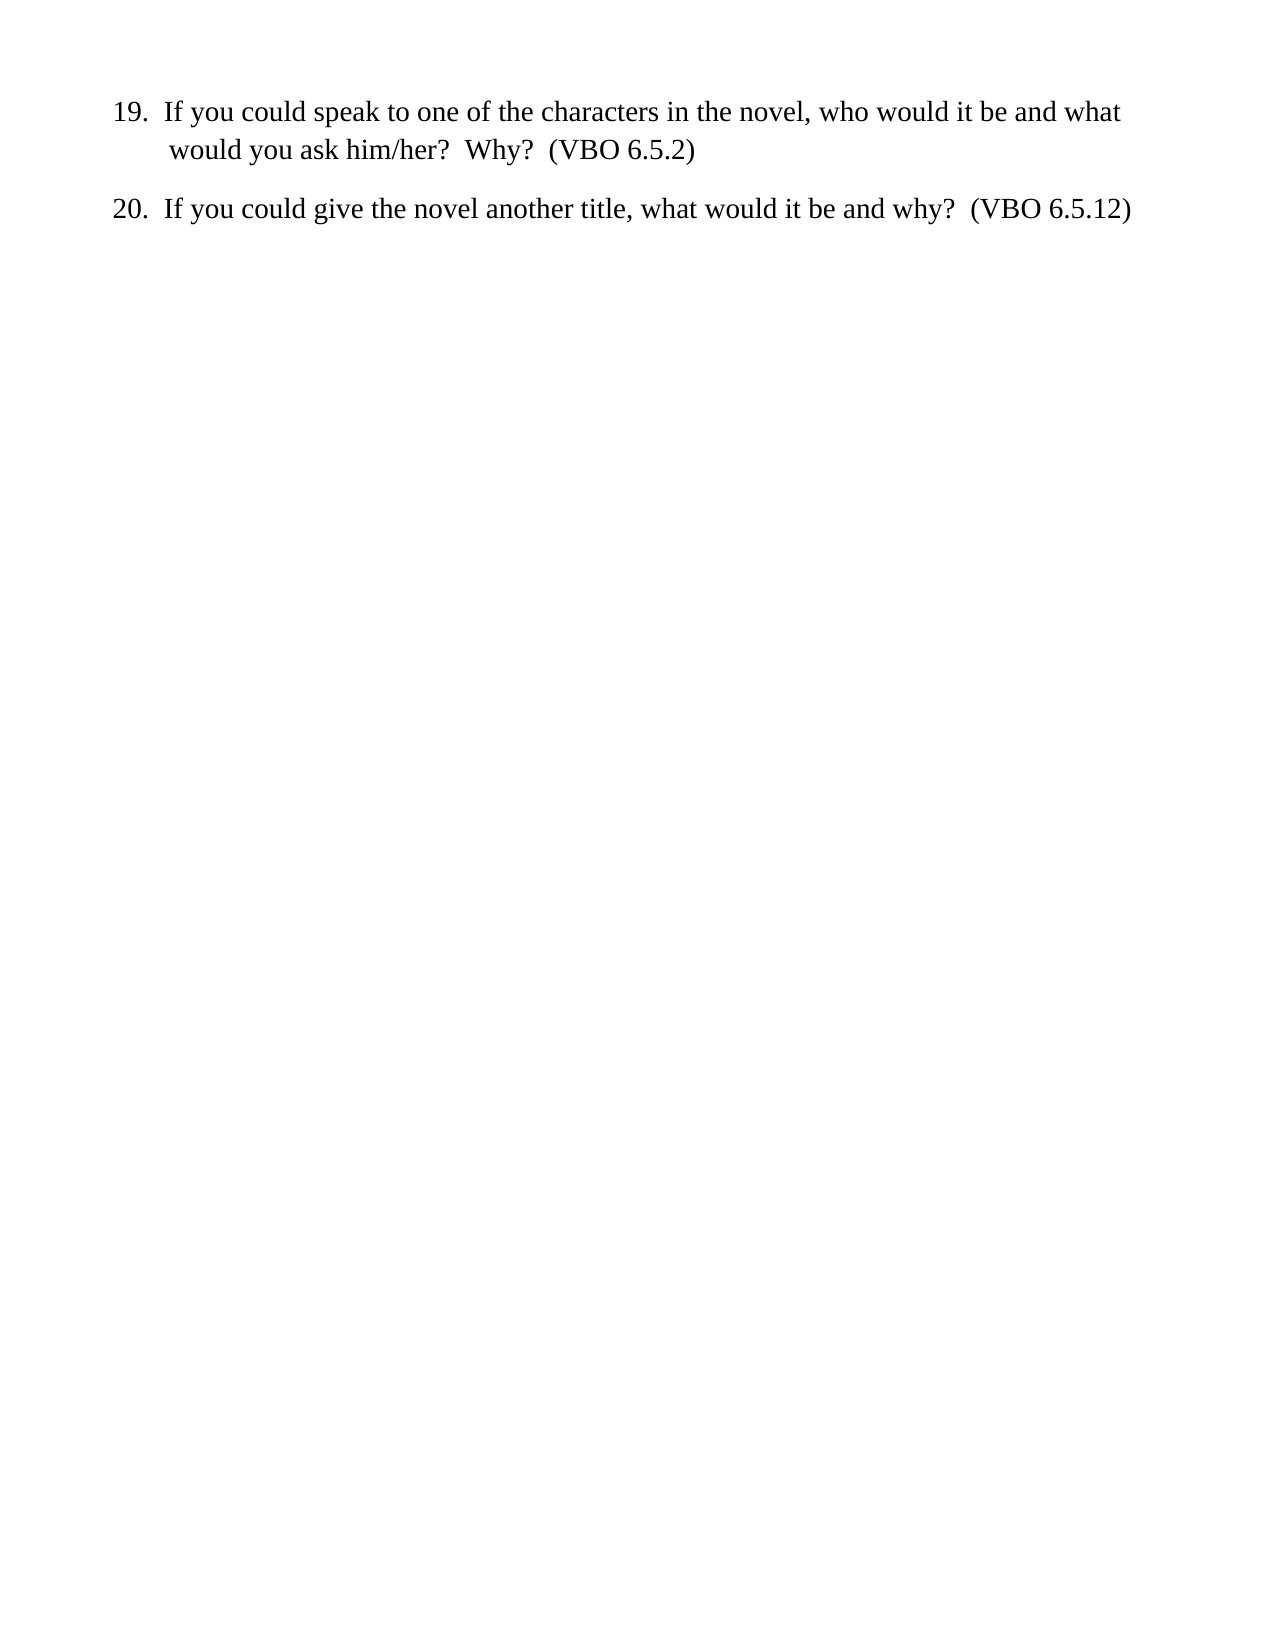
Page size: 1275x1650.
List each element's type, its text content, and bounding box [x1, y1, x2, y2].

text 20. If you could give the novel another title, what would it be and why? (VBO 6.5.12) [112, 192, 1191, 225]
text 19. If you could speak to one of the characters in the novel, who would it be and what would you ask him/her? Why? (VBO 6.5.2) [112, 94, 1191, 166]
